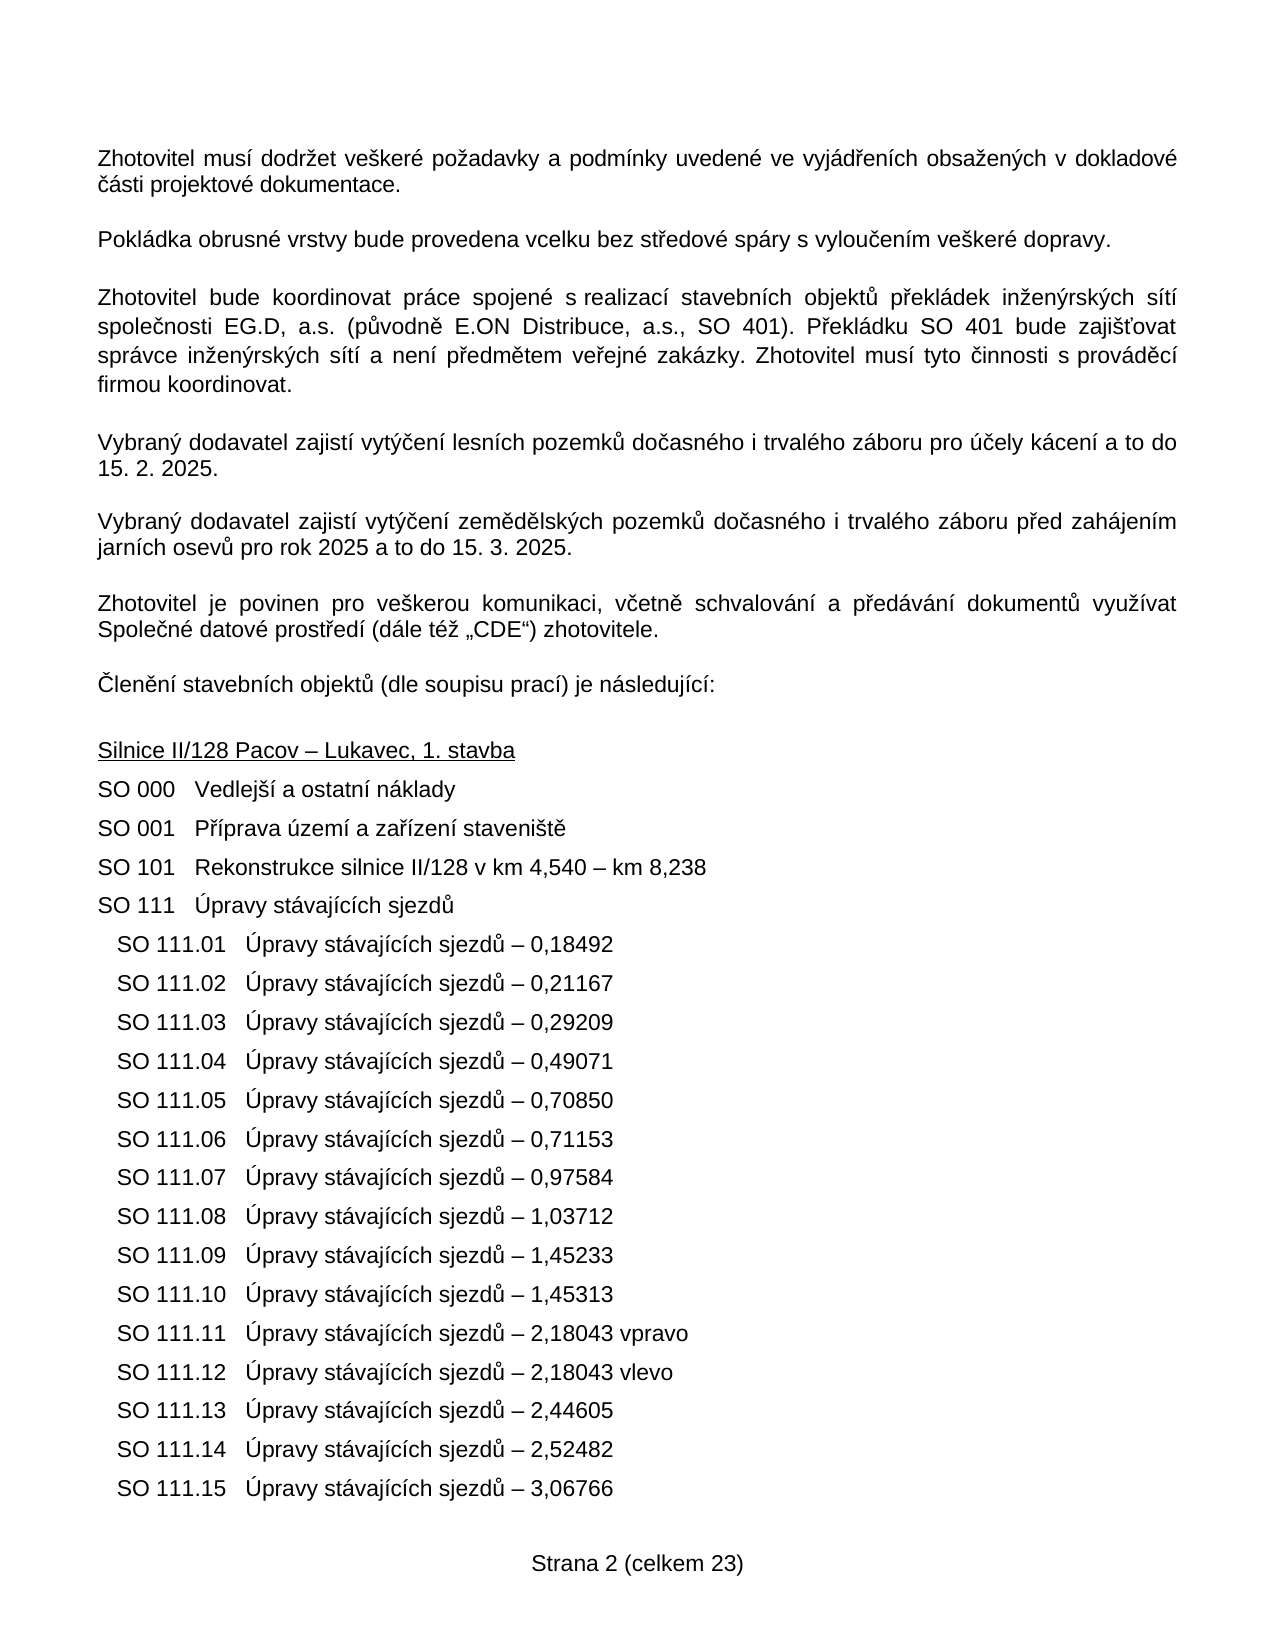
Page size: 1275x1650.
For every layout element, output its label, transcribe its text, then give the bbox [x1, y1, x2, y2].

title Vybraný dodavatel zajistí vytýčení zemědělských pozemků dočasného i trvalého záboru před zahájením jarních osevů pro rok 2025 a to do 15. 3. 2025. [97, 508, 1177, 561]
text SO 111.14 Úpravy stávajících sjezdů – 2,52482 [97, 1436, 1177, 1463]
text SO 111.07 Úpravy stávajících sjezdů – 0,97584 [97, 1164, 1177, 1191]
list Zhotovitel musí dodržet veškeré požadavky a podmínky uvedené ve vyjádřeních obsažených v dokladové části projektové dokumentace. [97, 144, 1177, 197]
text SO 111.15 Úpravy stávajících sjezdů – 3,06766 [97, 1475, 1177, 1502]
text Silnice II/128 Pacov – Lukavec, 1. stavba [97, 737, 1177, 763]
text SO 111.10 Úpravy stávajících sjezdů – 1,45313 [97, 1281, 1177, 1307]
text SO 111.11 Úpravy stávajících sjezdů – 2,18043 vpravo [97, 1320, 1177, 1346]
text SO 111.08 Úpravy stávajících sjezdů – 1,03712 [97, 1203, 1177, 1229]
text SO 111.02 Úpravy stávajících sjezdů – 0,21167 [97, 970, 1177, 996]
text SO 101 Rekonstrukce silnice II/128 v km 4,540 – km 8,238 [97, 853, 1177, 880]
text SO 111.03 Úpravy stávajících sjezdů – 0,29209 [97, 1009, 1177, 1035]
text Členění stavebních objektů (dle soupisu prací) je následující: [97, 671, 1177, 698]
text SO 111.09 Úpravy stávajících sjezdů – 1,45233 [97, 1242, 1177, 1268]
text SO 111.13 Úpravy stávajících sjezdů – 2,44605 [97, 1397, 1177, 1424]
text Zhotovitel bude koordinovat práce spojené s realizací stavebních objektů překládek inženýrských sítí společnosti EG.D, a.s. (původně E.ON Distribuce, a.s., SO 401). Překládku SO 401 bude zajišťovat správce inženýrských sítí a není předmětem veřejné zakázky. Zhotovitel musí tyto činnosti s prováděcí firmou koordinovat. [97, 284, 1177, 397]
text SO 111.04 Úpravy stávajících sjezdů – 0,49071 [97, 1048, 1177, 1074]
text SO 000 Vedlejší a ostatní náklady [97, 776, 1177, 802]
text Zhotovitel je povinen pro veškerou komunikaci, včetně schvalování a předávání dokumentů využívat Společné datové prostředí (dále též „CDE“) zhotovitele. [97, 589, 1177, 642]
title Vybraný dodavatel zajistí vytýčení lesních pozemků dočasného i trvalého záboru pro účely kácení a to do 15. 2. 2025. [97, 429, 1177, 482]
text SO 001 Příprava území a zařízení staveniště [97, 815, 1177, 841]
text SO 111.05 Úpravy stávajících sjezdů – 0,70850 [97, 1087, 1177, 1113]
text Pokládka obrusné vrstvy bude provedena vcelku bez středové spáry s vyloučením veškeré dopravy. [97, 226, 1177, 252]
text SO 111.12 Úpravy stávajících sjezdů – 2,18043 vlevo [97, 1359, 1177, 1385]
text SO 111 Úpravy stávajících sjezdů [97, 892, 1177, 919]
text SO 111.01 Úpravy stávajících sjezdů – 0,18492 [97, 931, 1177, 958]
text SO 111.06 Úpravy stávajících sjezdů – 0,71153 [97, 1126, 1177, 1152]
